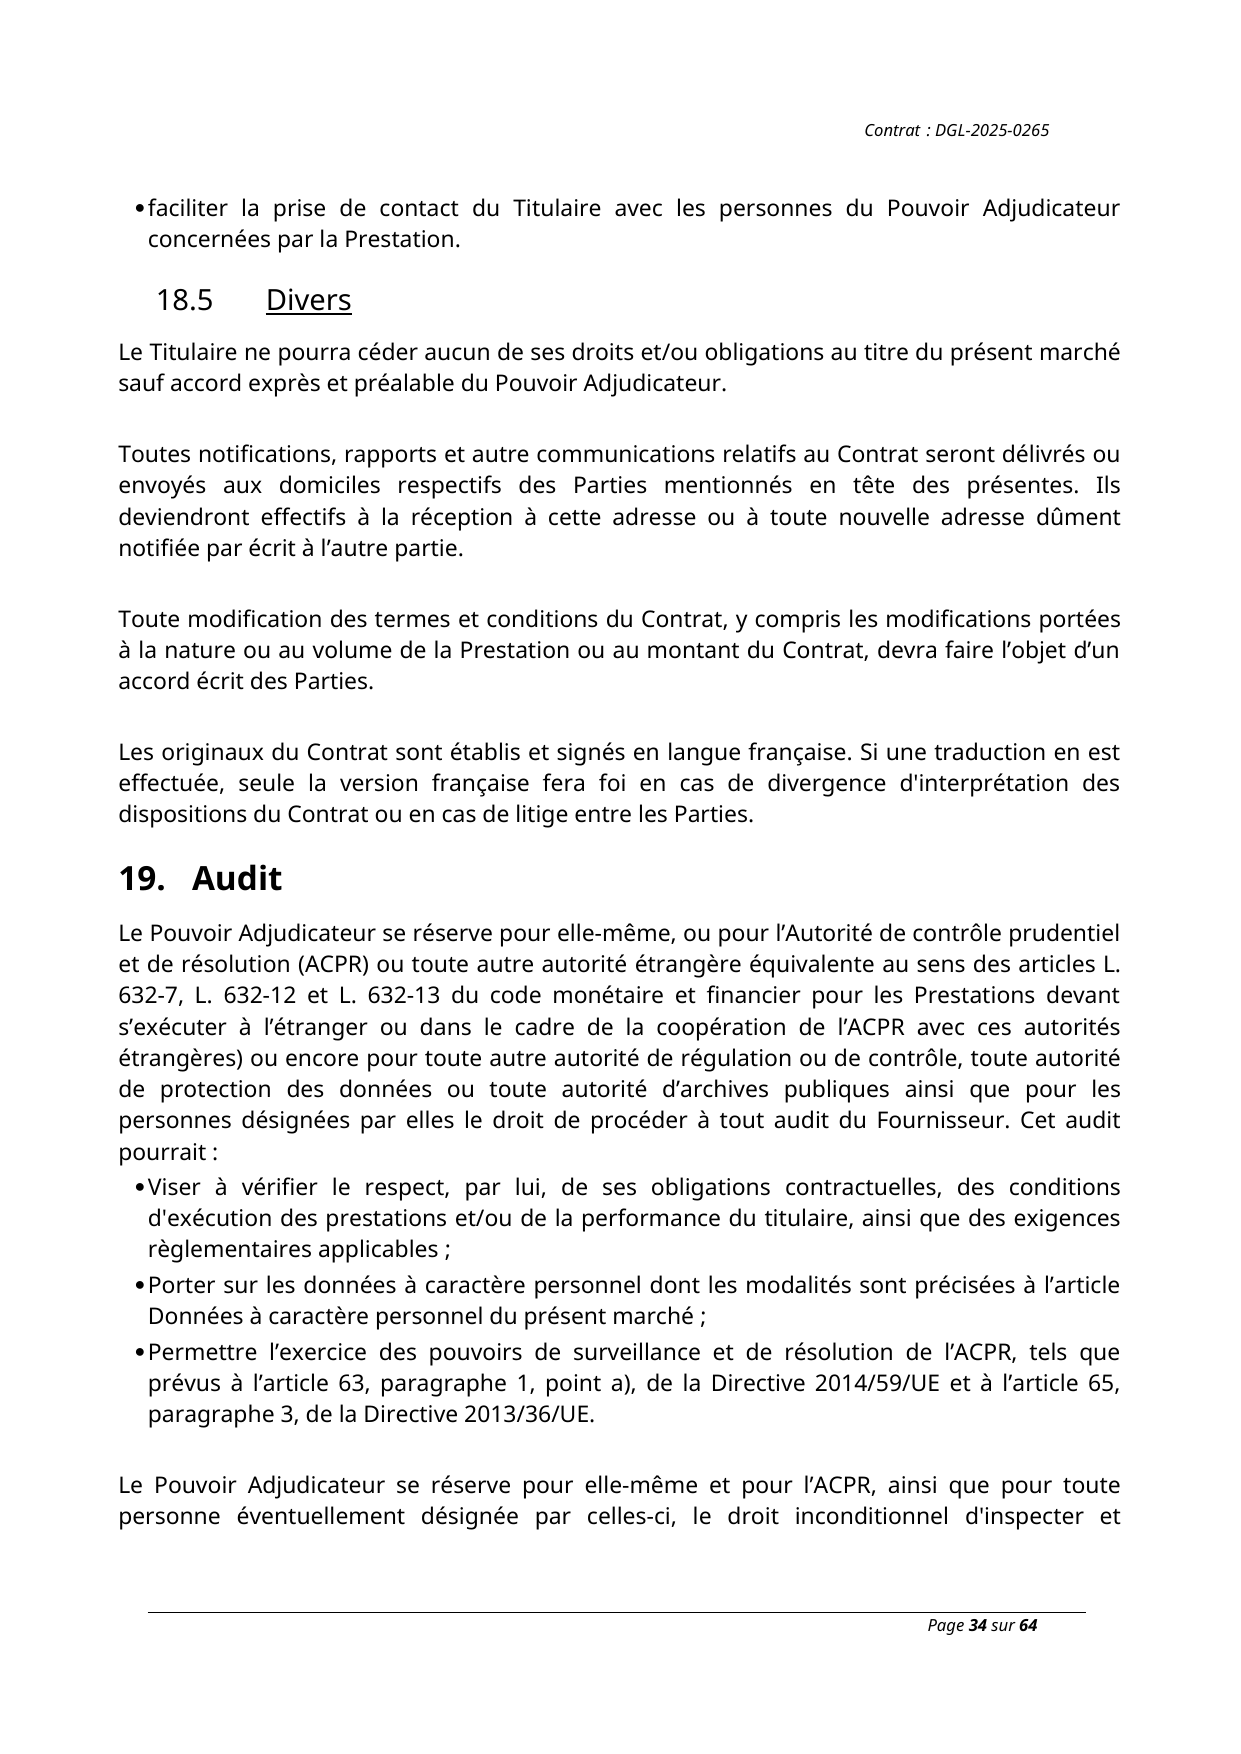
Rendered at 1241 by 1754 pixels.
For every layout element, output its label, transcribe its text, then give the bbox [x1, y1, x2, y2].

list Porter sur les données à caractère personnel dont les modalités sont précisées à l’article Données à caractère personnel du présent marché ; [136, 1269, 1122, 1331]
text Divers [156, 279, 1122, 319]
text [118, 1469, 1122, 1531]
text Les originaux du Contrat sont établis et signés en langue française. Si une traduction en est effectuée, seule la version française fera foi en cas de divergence d'interprétation des dispositions du Contrat ou en cas de litige entre les Parties. [118, 736, 1122, 829]
text Audit [118, 854, 1122, 900]
list Viser à vérifier le respect, par lui, de ses obligations contractuelles, des conditions d'exécution des prestations et/ou de la performance du titulaire, ainsi que des exigences règlementaires applicables ; [136, 1171, 1122, 1264]
text Le Titulaire ne pourra céder aucun de ses droits et/ou obligations au titre du présent marché sauf accord exprès et préalable du Pouvoir Adjudicateur. [118, 336, 1122, 398]
text Toutes notifications, rapports et autre communications relatifs au Contrat seront délivrés ou envoyés aux domiciles respectifs des Parties mentionnés en tête des présentes. Ils deviendront effectifs à la réception à cette adresse ou à toute nouvelle adresse dûment notifiée par écrit à l’autre partie. [118, 438, 1122, 563]
list faciliter la prise de contact du Titulaire avec les personnes du Pouvoir Adjudicateur concernées par la Prestation. [136, 192, 1122, 254]
text Toute modification des termes et conditions du Contrat, y compris les modifications portées à la nature ou au volume de la Prestation ou au montant du Contrat, devra faire l’objet d’un accord écrit des Parties. [118, 602, 1122, 696]
list Permettre l’exercice des pouvoirs de surveillance et de résolution de l’ACPR, tels que prévus à l’article 63, paragraphe 1, point a), de la Directive 2014/59/UE et à l’article 65, paragraphe 3, de la Directive 2013/36/UE. [136, 1335, 1122, 1429]
text Le Pouvoir Adjudicateur se réserve pour elle-même, ou pour l’Autorité de contrôle prudentiel et de résolution (ACPR) ou toute autre autorité étrangère équivalente au sens des articles L. 632-7, L. 632-12 et L. 632-13 du code monétaire et financier pour les Prestations devant s’exécuter à l’étranger ou dans le cadre de la coopération de l’ACPR avec ces autorités étrangères) ou encore pour toute autre autorité de régulation ou de contrôle, toute autorité de protection des données ou toute autorité d’archives publiques ainsi que pour les personnes désignées par elles le droit de procéder à tout audit du Fournisseur. Cet audit pourrait : [118, 917, 1122, 1167]
